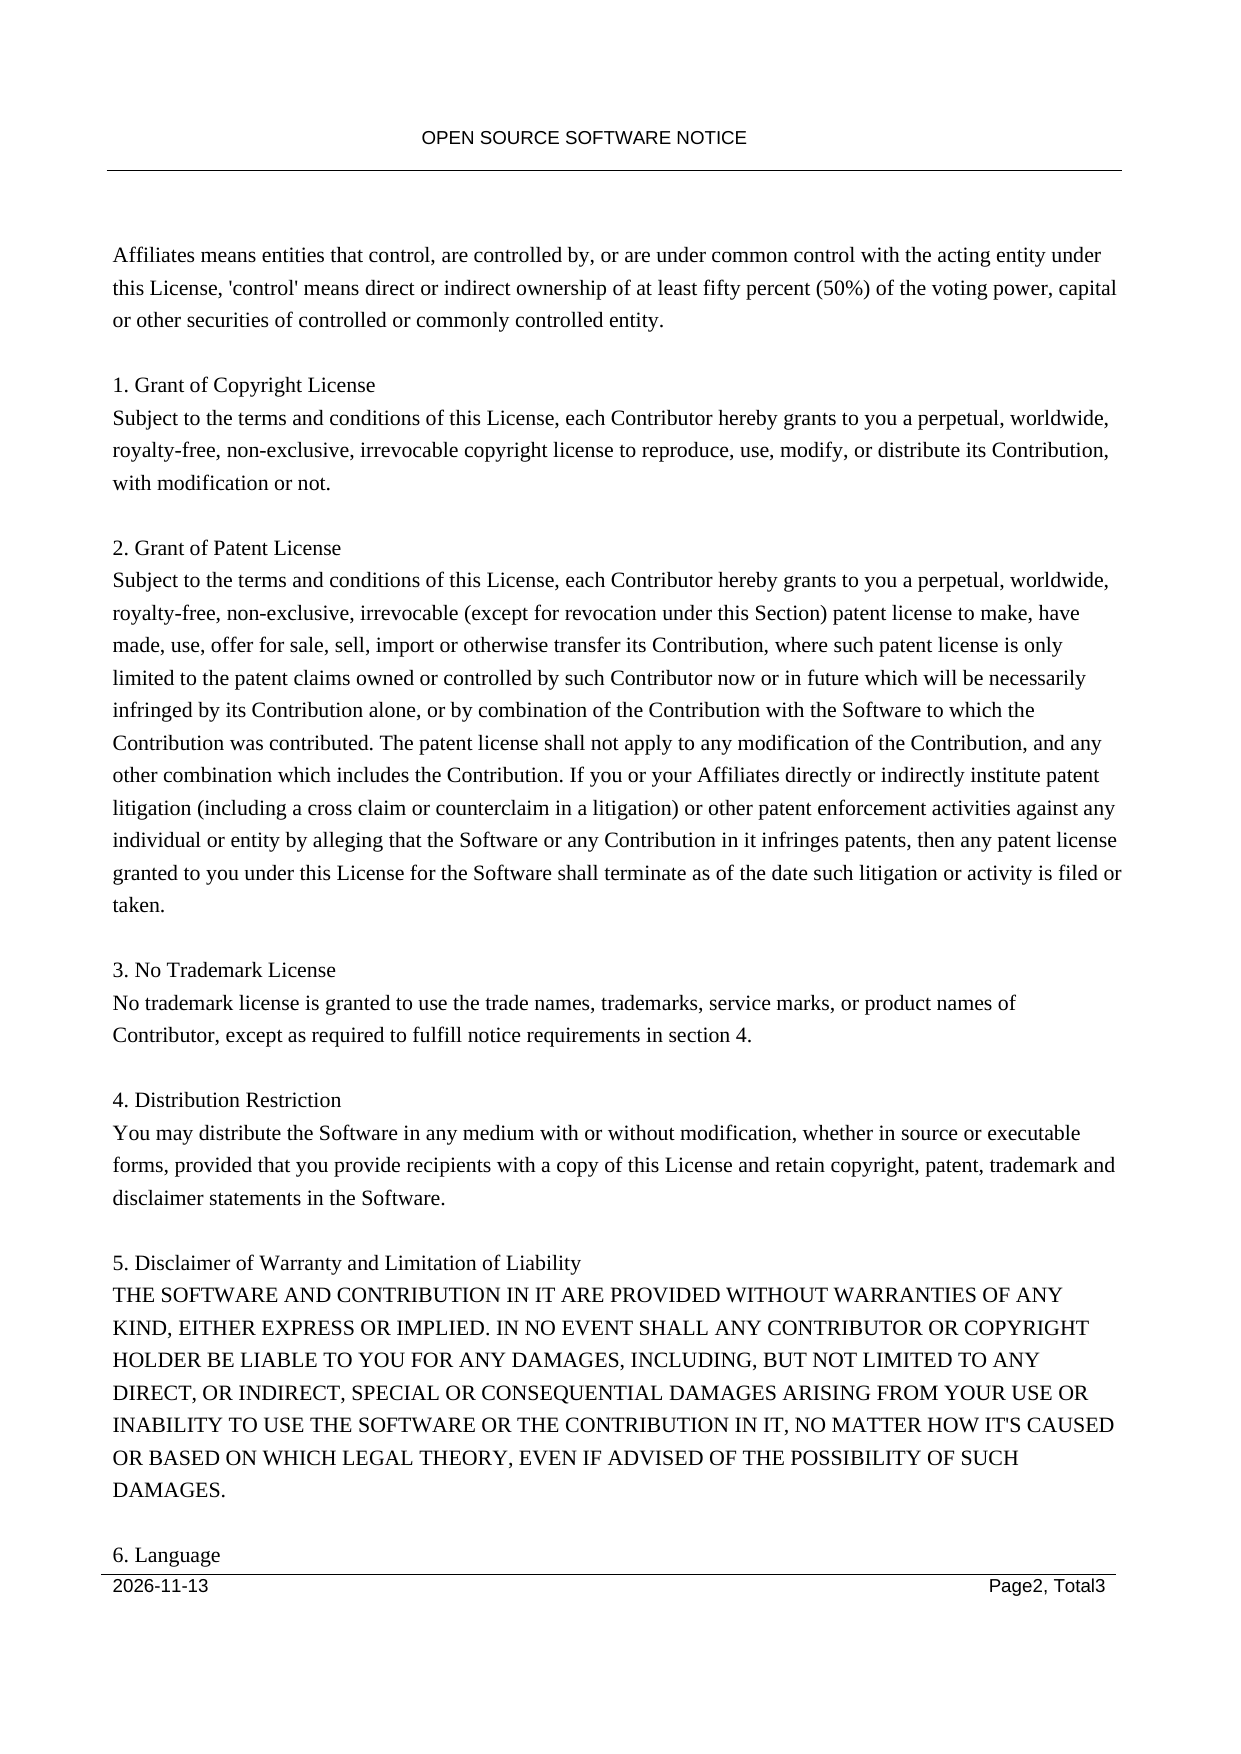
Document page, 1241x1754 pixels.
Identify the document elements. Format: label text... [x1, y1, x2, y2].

text 1. Grant of Copyright License [112, 369, 1128, 401]
text You may distribute the Software in any medium with or without modification, whether in source or executable forms, provided that you provide recipients with a copy of this License and retain copyright, patent, trademark and disclaimer statements in the Software. [112, 1116, 1128, 1214]
text 5. Disclaimer of Warranty and Limitation of Liability [112, 1246, 1128, 1279]
text Subject to the terms and conditions of this License, each Contributor hereby grants to you a perpetual, worldwide, royalty-free, non-exclusive, irrevocable (except for revocation under this Section) patent license to make, have made, use, offer for sale, sell, import or otherwise transfer its Contribution, where such patent license is only limited to the patent claims owned or controlled by such Contributor now or in future which will be necessarily infringed by its Contribution alone, or by combination of the Contribution with the Software to which the Contribution was contributed. The patent license shall not apply to any modification of the Contribution, and any other combination which includes the Contribution. If you or your Affiliates directly or indirectly institute patent litigation (including a cross claim or counterclaim in a litigation) or other patent enforcement activities against any individual or entity by alleging that the Software or any Contribution in it infringes patents, then any patent license granted to you under this License for the Software shall terminate as of the date such litigation or activity is filed or taken. [112, 564, 1128, 921]
text 3. No Trademark License [112, 954, 1128, 986]
text 2. Grant of Patent License [112, 531, 1128, 564]
text 4. Distribution Restriction [112, 1084, 1128, 1116]
text Subject to the terms and conditions of this License, each Contributor hereby grants to you a perpetual, worldwide, royalty-free, non-exclusive, irrevocable copyright license to reproduce, use, modify, or distribute its Contribution, with modification or not. [112, 401, 1128, 499]
text Affiliates means entities that control, are controlled by, or are under common control with the acting entity under this License, 'control' means direct or indirect ownership of at least fifty percent (50%) of the voting power, capital or other securities of controlled or commonly controlled entity. [112, 239, 1128, 336]
text No trademark license is granted to use the trade names, trademarks, service marks, or product names of Contributor, except as required to fulfill notice requirements in section 4. [112, 986, 1128, 1051]
text THE SOFTWARE AND CONTRIBUTION IN IT ARE PROVIDED WITHOUT WARRANTIES OF ANY KIND, EITHER EXPRESS OR IMPLIED. IN NO EVENT SHALL ANY CONTRIBUTOR OR COPYRIGHT HOLDER BE LIABLE TO YOU FOR ANY DAMAGES, INCLUDING, BUT NOT LIMITED TO ANY DIRECT, OR INDIRECT, SPECIAL OR CONSEQUENTIAL DAMAGES ARISING FROM YOUR USE OR INABILITY TO USE THE SOFTWARE OR THE CONTRIBUTION IN IT, NO MATTER HOW IT'S CAUSED OR BASED ON WHICH LEGAL THEORY, EVEN IF ADVISED OF THE POSSIBILITY OF SUCH DAMAGES. [112, 1279, 1128, 1506]
text 6. Language [112, 1539, 1128, 1571]
